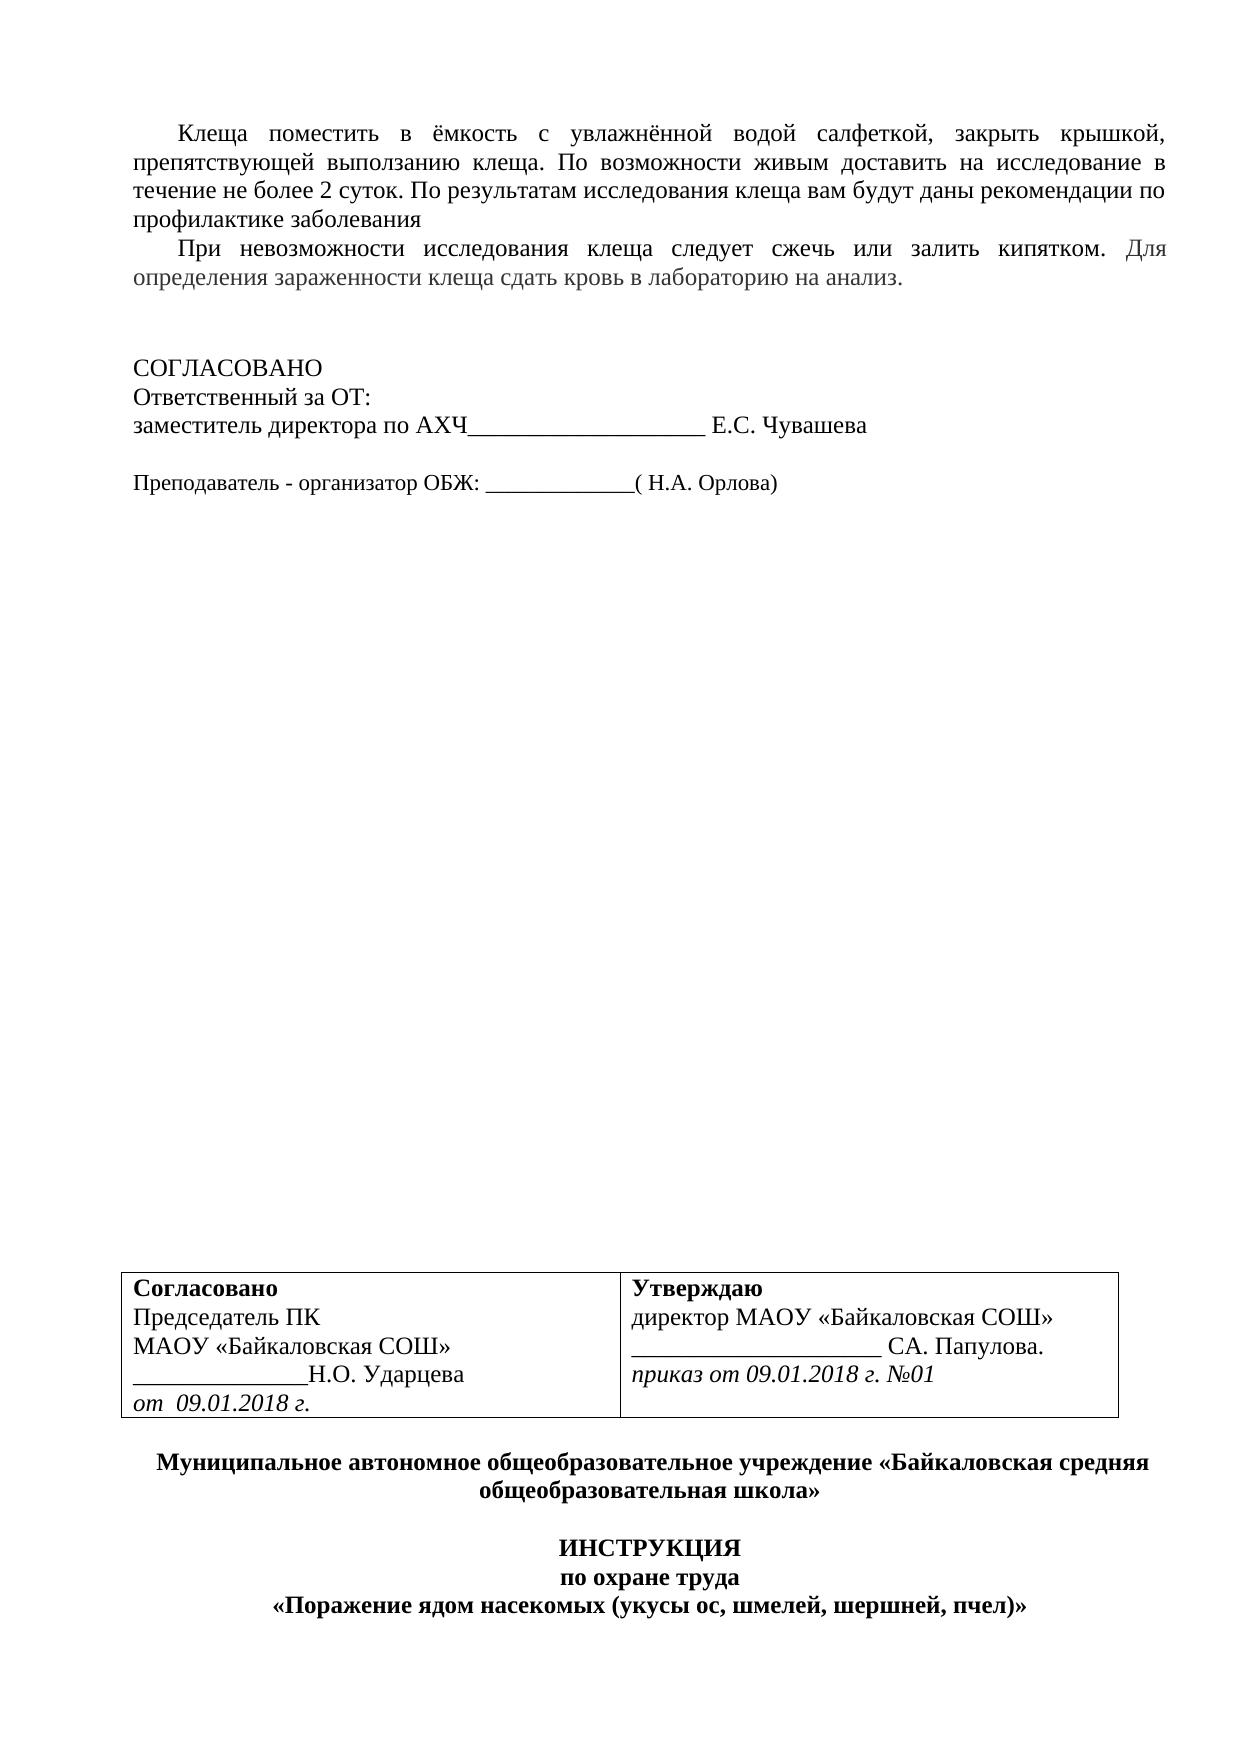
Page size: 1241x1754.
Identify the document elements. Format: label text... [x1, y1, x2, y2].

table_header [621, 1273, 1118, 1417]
text «Поражение ядом насекомых (укусы ос, шмелей, шершней, пчел)» [133, 1591, 1167, 1619]
text Ответственный за ОТ: [133, 382, 1167, 410]
text ИНСТРУКЦИЯ [133, 1533, 1167, 1562]
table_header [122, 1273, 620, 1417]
text по охране труда [133, 1562, 1167, 1591]
text СОГЛАСОВАНО [133, 353, 1167, 382]
text заместитель директора по АХЧ___________________ Е.С. Чувашева [133, 410, 1167, 439]
text При невозможности исследования клеща следует сжечь или залить кипятком. Для определения зараженности клеща сдать кровь в лабораторию на анализ. [133, 233, 1167, 291]
text Муниципальное автономное общеобразовательное учреждение «Байкаловская средняя общеобразовательная школа» [133, 1447, 1167, 1504]
text Клеща поместить в ёмкость с увлажнённой водой салфеткой, закрыть крышкой, препятствующей выползанию клеща. По возможности живым доставить на исследование в течение не более 2 суток. По результатам исследования клеща вам будут даны рекомендации по профилактике заболевания [133, 118, 1167, 233]
text Преподаватель - организатор ОБЖ: _____________( Н.А. Орлова) [133, 468, 1164, 496]
